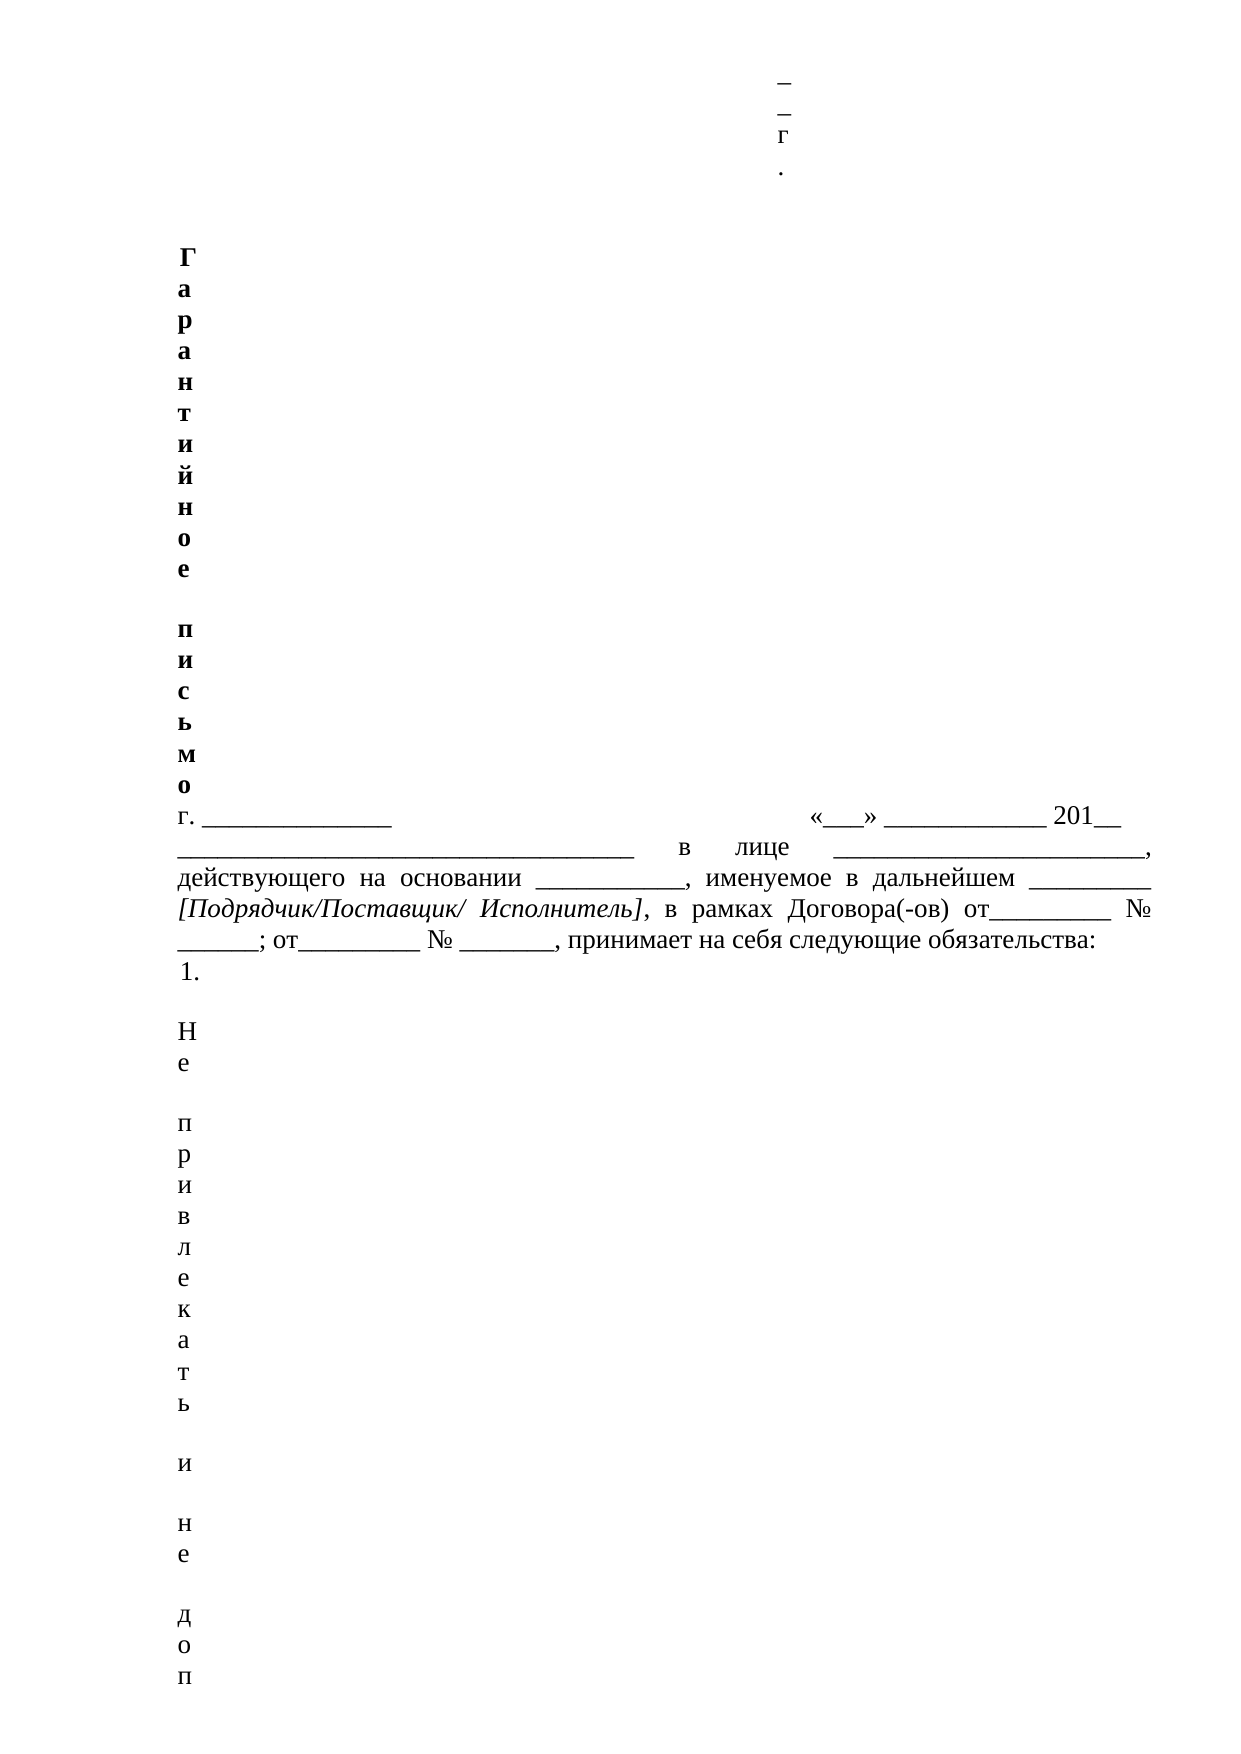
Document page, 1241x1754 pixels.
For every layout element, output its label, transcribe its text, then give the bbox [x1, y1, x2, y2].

text __________________________________ в лице _______________________, действующего на основании ___________, именуемое в дальнейшем _________ [Подрядчик/Поставщик/ Исполнитель], в рамках Договора(-ов) от_________ № ______; от_________ № _______, принимает на себя следующие обязательства: [177, 830, 1152, 955]
text г. ______________ «___» ____________ 201__ [177, 799, 1152, 830]
